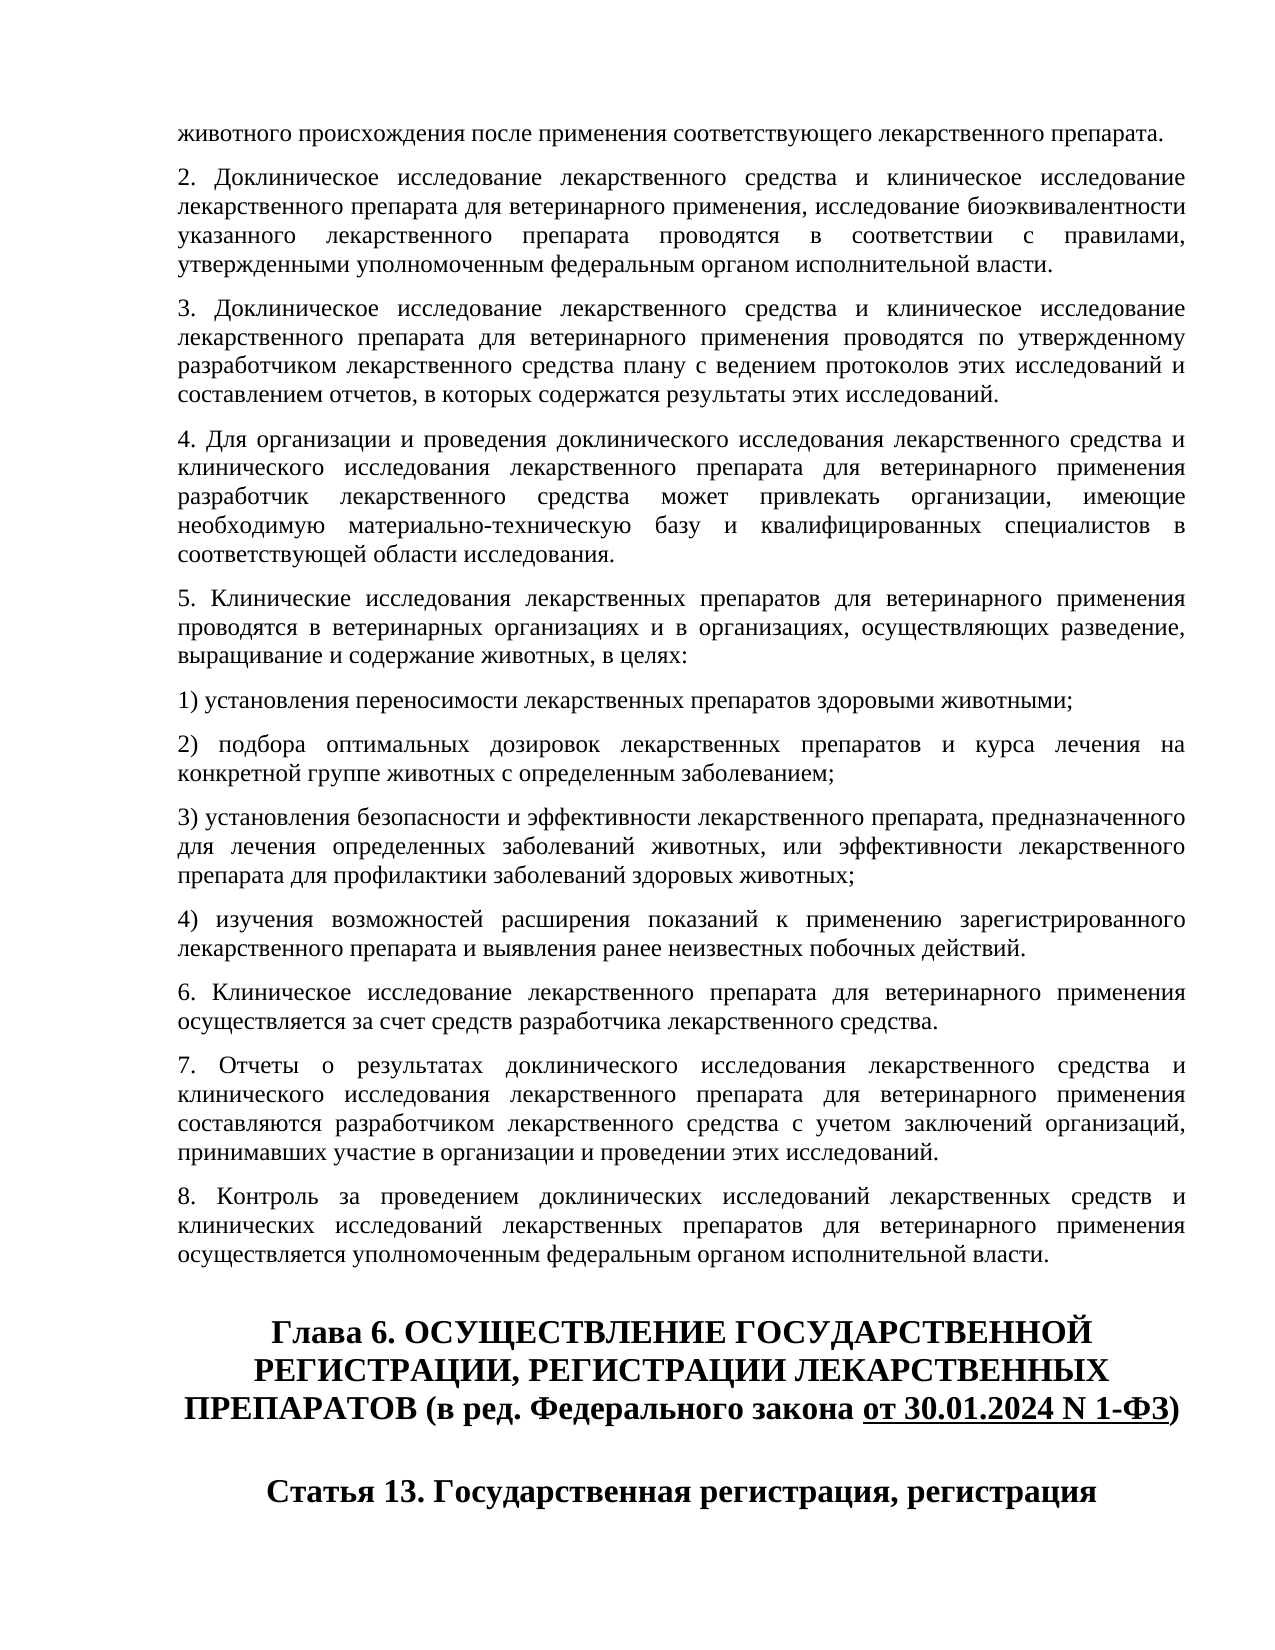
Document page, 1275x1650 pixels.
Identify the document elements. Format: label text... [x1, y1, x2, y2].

text 4. Для организации и проведения доклинического исследования лекарственного средства и клинического исследования лекарственного препарата для ветеринарного применения разработчик лекарственного средства может привлекать организации, имеющие необходимую материально-техническую базу и квалифицированных специалистов в соответствующей области исследования. [177, 424, 1186, 567]
text 7. Отчеты о результатах доклинического исследования лекарственного средства и клинического исследования лекарственного препарата для ветеринарного применения составляются разработчиком лекарственного средства с учетом заключений организаций, принимавших участие в организации и проведении этих исследований. [177, 1051, 1186, 1166]
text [177, 118, 1186, 147]
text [177, 1471, 1186, 1509]
text 2. Доклиническое исследование лекарственного средства и клиническое исследование лекарственного препарата для ветеринарного применения, исследование биоэквивалентности указанного лекарственного препарата проводятся в соответствии с правилами, утвержденными уполномоченным федеральным органом исполнительной власти. [177, 162, 1186, 277]
text 3) установления безопасности и эффективности лекарственного препарата, предназначенного для лечения определенных заболеваний животных, или эффективности лекарственного препарата для профилактики заболеваний здоровых животных; [177, 802, 1186, 889]
text 6. Клиническое исследование лекарственного препарата для ветеринарного применения осуществляется за счет средств разработчика лекарственного средства. [177, 977, 1186, 1035]
text 1) установления переносимости лекарственных препаратов здоровыми животными; [177, 685, 1186, 714]
text 5. Клинические исследования лекарственных препаратов для ветеринарного применения проводятся в ветеринарных организациях и в организациях, осуществляющих разведение, выращивание и содержание животных, в целях: [177, 583, 1186, 669]
text 2) подбора оптимальных дозировок лекарственных препаратов и курса лечения на конкретной группе животных с определенным заболеванием; [177, 729, 1186, 787]
text 3. Доклиническое исследование лекарственного средства и клиническое исследование лекарственного препарата для ветеринарного применения проводятся по утвержденному разработчиком лекарственного средства плану с ведением протоколов этих исследований и составлением отчетов, в которых содержатся результаты этих исследований. [177, 293, 1186, 408]
text 8. Контроль за проведением доклинических исследований лекарственных средств и клинических исследований лекарственных препаратов для ветеринарного применения осуществляется уполномоченным федеральным органом исполнительной власти. [177, 1181, 1186, 1267]
text Глава 6. ОСУЩЕСТВЛЕНИЕ ГОСУДАРСТВЕННОЙ РЕГИСТРАЦИИ, РЕГИСТРАЦИИ ЛЕКАРСТВЕННЫХ ПРЕПАРАТОВ (в ред. Федерального закона от 30.01.2024 N 1-ФЗ) [177, 1312, 1186, 1427]
text 4) изучения возможностей расширения показаний к применению зарегистрированного лекарственного препарата и выявления ранее неизвестных побочных действий. [177, 904, 1186, 962]
